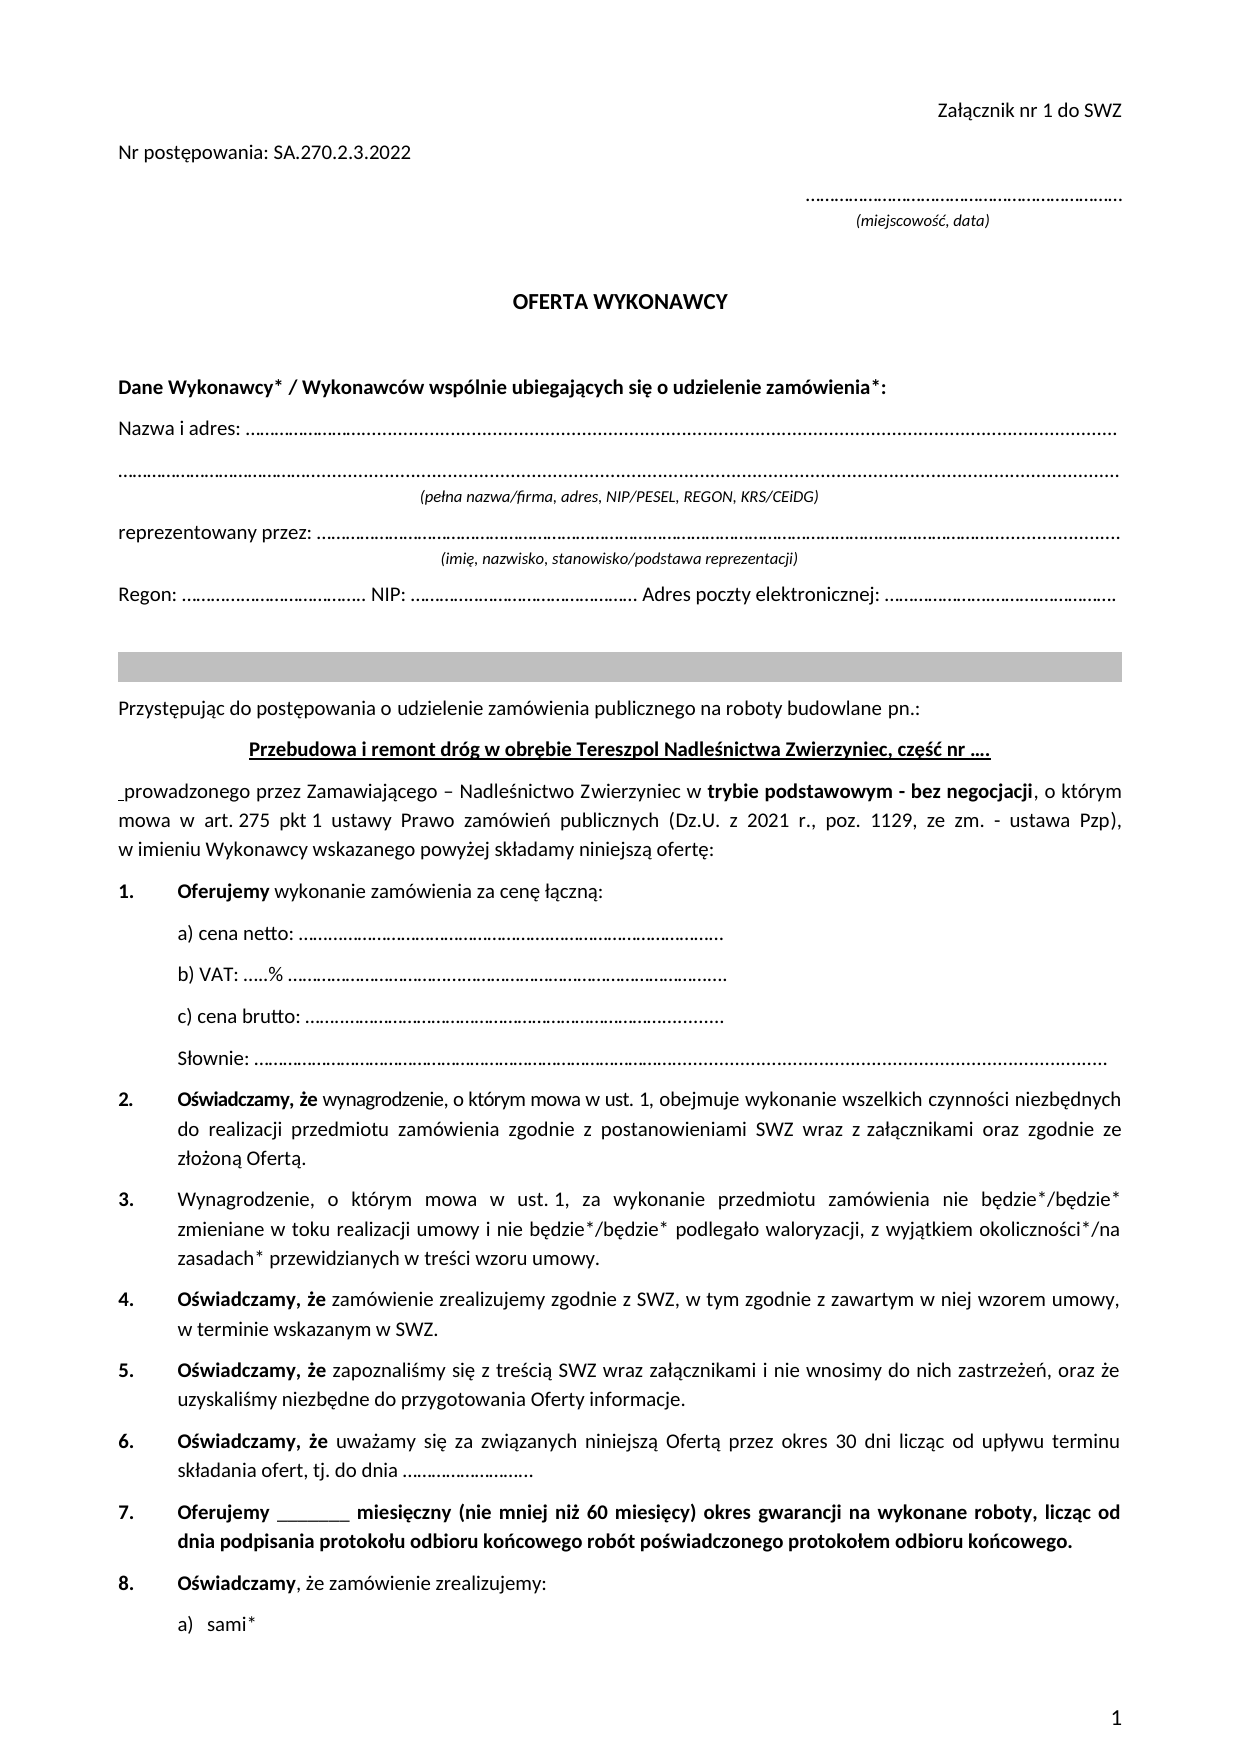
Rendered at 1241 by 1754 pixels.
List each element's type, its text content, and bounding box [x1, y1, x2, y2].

text Nazwa i adres: ……………………................................................................................................................................................ [118, 416, 1122, 441]
text 3. Wynagrodzenie, o którym mowa w ust. 1, za wykonanie przedmiotu zamówienia nie będzie*/będzie* zmieniane w toku realizacji umowy i nie będzie*/będzie* podlegało waloryzacji, z wyjątkiem okoliczności*/na zasadach* przewidzianych w treści wzoru umowy. [118, 1187, 1122, 1270]
subtitle Przystępując do postępowania o udzielenie zamówienia publicznego na roboty budowlane pn.: [118, 695, 1122, 720]
list Słownie: ……………………………………………………………………………................................................................................... [118, 1045, 1122, 1070]
text (miejscowość, data) [118, 210, 1122, 230]
subtitle OFERTA WYKONAWCY [118, 287, 1122, 316]
subtitle Dane Wykonawcy* / Wykonawców wspólnie ubiegających się o udzielenie zamówienia*: [118, 374, 1122, 399]
text a) cena netto: ……...…………………………………….……………………………... [118, 920, 1122, 945]
text 6. Oświadczamy, że uważamy się za związanych niniejszą Ofertą przez okres 30 dni licząc od upływu terminu składania ofert, tj. do dnia ……………………... [118, 1428, 1122, 1483]
text Nr postępowania: SA.270.2.3.2022 [118, 139, 1122, 164]
text Regon: ………...…………………….. NIP: …………..…………………………… Adres poczty elektronicznej: ………………….……….……………. [118, 581, 1122, 607]
text …………………………………........................................................................................................................................................... [118, 457, 1122, 483]
text Przebudowa i remont dróg w obrębie Tereszpol Nadleśnictwa Zwierzyniec, część nr …. [118, 737, 1122, 762]
text b) VAT: …..% ……………………………...…………………………………………….... [118, 962, 1122, 987]
text (pełna nazwa/firma, adres, NIP/PESEL, REGON, KRS/CEiDG) [118, 486, 1122, 507]
text 4. Oświadczamy, że zamówienie zrealizujemy zgodnie z SWZ, w tym zgodnie z zawartym w niej wzorem umowy, w terminie wskazanym w SWZ. [118, 1287, 1122, 1341]
text (imię, nazwisko, stanowisko/podstawa reprezentacji) [118, 548, 1122, 569]
text 8. Oświadczamy, że zamówienie zrealizujemy: [118, 1570, 1122, 1595]
text 2. Oświadczamy, że wynagrodzenie, o którym mowa w ust. 1, obejmuje wykonanie wszelkich czynności niezbędnych do realizacji przedmiotu zamówienia zgodnie z postanowieniami SWZ wraz z załącznikami oraz zgodnie ze złożoną Ofertą. [118, 1087, 1122, 1170]
text 7. Oferujemy _______ miesięczny (nie mniej niż 60 miesięcy) okres gwarancji na wykonane roboty, licząc od dnia podpisania protokołu odbioru końcowego robót poświadczonego protokołem odbioru końcowego. [118, 1499, 1122, 1554]
list c) cena brutto: ……..…………………………………………………………............ [118, 1003, 1122, 1029]
text 1. Oferujemy wykonanie zamówienia za cenę łączną: [118, 878, 1122, 904]
text ………………………………………………………… [118, 181, 1122, 206]
list Załącznik nr 1 do SWZ [118, 97, 1122, 123]
text 5. Oświadczamy, że zapoznaliśmy się z treścią SWZ wraz załącznikami i nie wnosimy do nich zastrzeżeń, oraz że uzyskaliśmy niezbędne do przygotowania Oferty informacje. [118, 1357, 1122, 1412]
text a) sami* [177, 1612, 1122, 1637]
text reprezentowany przez: ………………………………………………………………………………………………………..…………………......................... [118, 519, 1122, 544]
text prowadzonego przez Zamawiającego – Nadleśnictwo Zwierzyniec w trybie podstawowym - bez negocjacji, o którym mowa w art. 275 pkt 1 ustawy Prawo zamówień publicznych (Dz.U. z 2021 r., poz. 1129, ze zm. - ustawa Pzp), w imieniu Wykonawcy wskazanego powyżej składamy niniejszą ofertę: [118, 778, 1122, 862]
